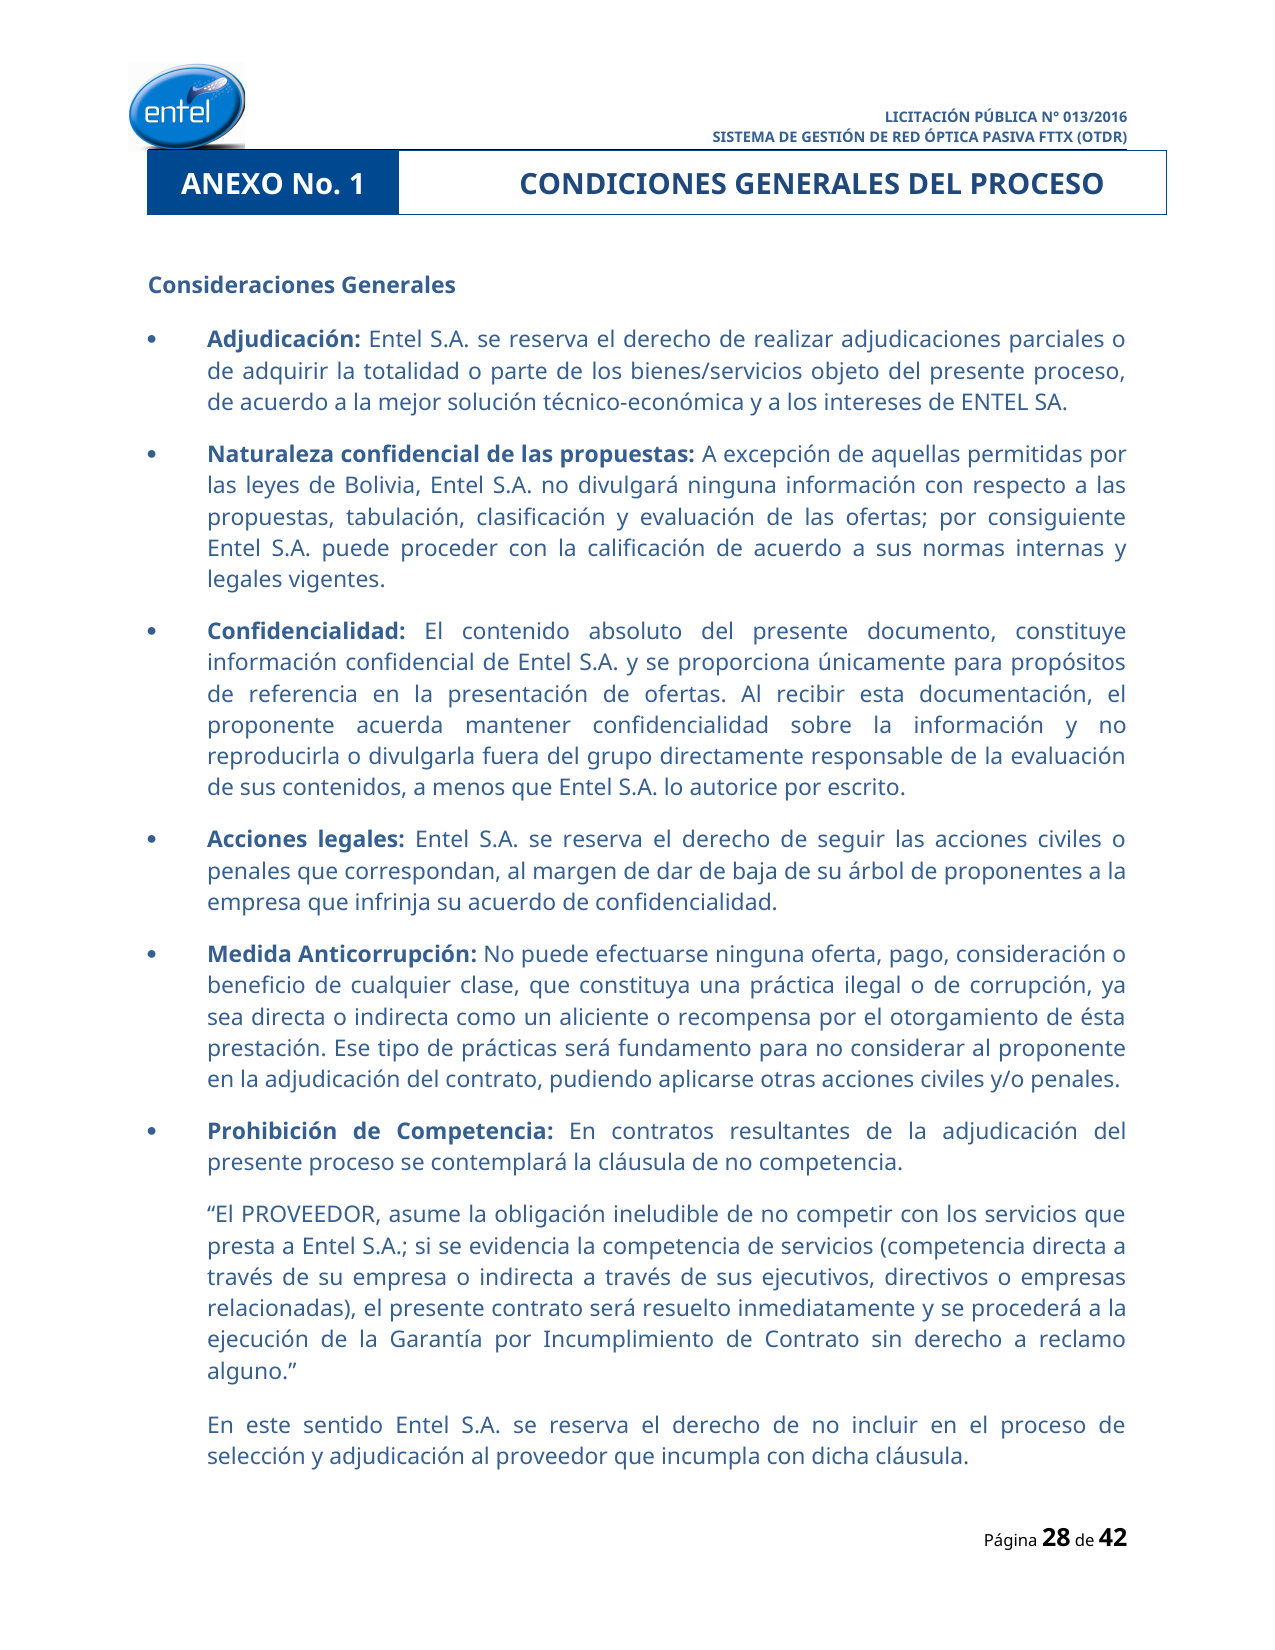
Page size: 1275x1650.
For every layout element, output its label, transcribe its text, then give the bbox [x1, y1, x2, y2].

list Naturaleza confidencial de las propuestas: A excepción de aquellas permitidas por las leyes de Bolivia, Entel S.A. no divulgará ninguna información con respecto a las propuestas, tabulación, clasificación y evaluación de las ofertas; por consiguiente Entel S.A. puede proceder con la calificación de acuerdo a sus normas internas y legales vigentes. [148, 438, 1127, 594]
text “El PROVEEDOR, asume la obligación ineludible de no competir con los servicios que presta a Entel S.A.; si se evidencia la competencia de servicios (competencia directa a través de su empresa o indirecta a través de sus ejecutivos, directivos o empresas relacionadas), el presente contrato será resuelto inmediatamente y se procederá a la ejecución de la Garantía por Incumplimiento de Contrato sin derecho a reclamo alguno.” [207, 1198, 1127, 1386]
list Confidencialidad: El contenido absoluto del presente documento, constituye información confidencial de Entel S.A. y se proporciona únicamente para propósitos de referencia en la presentación de ofertas. Al recibir esta documentación, el proponente acuerda mantener confidencialidad sobre la información y no reproducirla o divulgarla fuera del grupo directamente responsable de la evaluación de sus contenidos, a menos que Entel S.A. lo autorice por escrito. [148, 615, 1127, 802]
list Adjudicación: Entel S.A. se reserva el derecho de realizar adjudicaciones parciales o de adquirir la totalidad o parte de los bienes/servicios objeto del presente proceso, de acuerdo a la mejor solución técnico-económica y a los intereses de ENTEL SA. [148, 323, 1127, 417]
text Consideraciones Generales [148, 269, 1127, 301]
list Prohibición de Competencia: En contratos resultantes de la adjudicación del presente proceso se contemplará la cláusula de no competencia. [148, 1115, 1127, 1177]
text En este sentido Entel S.A. se reserva el derecho de no incluir en el proceso de selección y adjudicación al proveedor que incumpla con dicha cláusula. [207, 1408, 1127, 1471]
table_header ANEXO No. 1 [148, 151, 398, 214]
picture [128, 62, 246, 152]
list Medida Anticorrupción: No puede efectuarse ninguna oferta, pago, consideración o beneficio de cualquier clase, que constituya una práctica ilegal o de corrupción, ya sea directa o indirecta como un aliciente o recompensa por el otorgamiento de ésta prestación. Ese tipo de prácticas será fundamento para no considerar al proponente en la adjudicación del contrato, pudiendo aplicarse otras acciones civiles y/o penales. [148, 938, 1127, 1094]
table_header CONDICIONES GENERALES DEL PROCESO [399, 151, 1166, 214]
list Acciones legales: Entel S.A. se reserva el derecho de seguir las acciones civiles o penales que correspondan, al margen de dar de baja de su árbol de proponentes a la empresa que infrinja su acuerdo de confidencialidad. [148, 823, 1127, 917]
